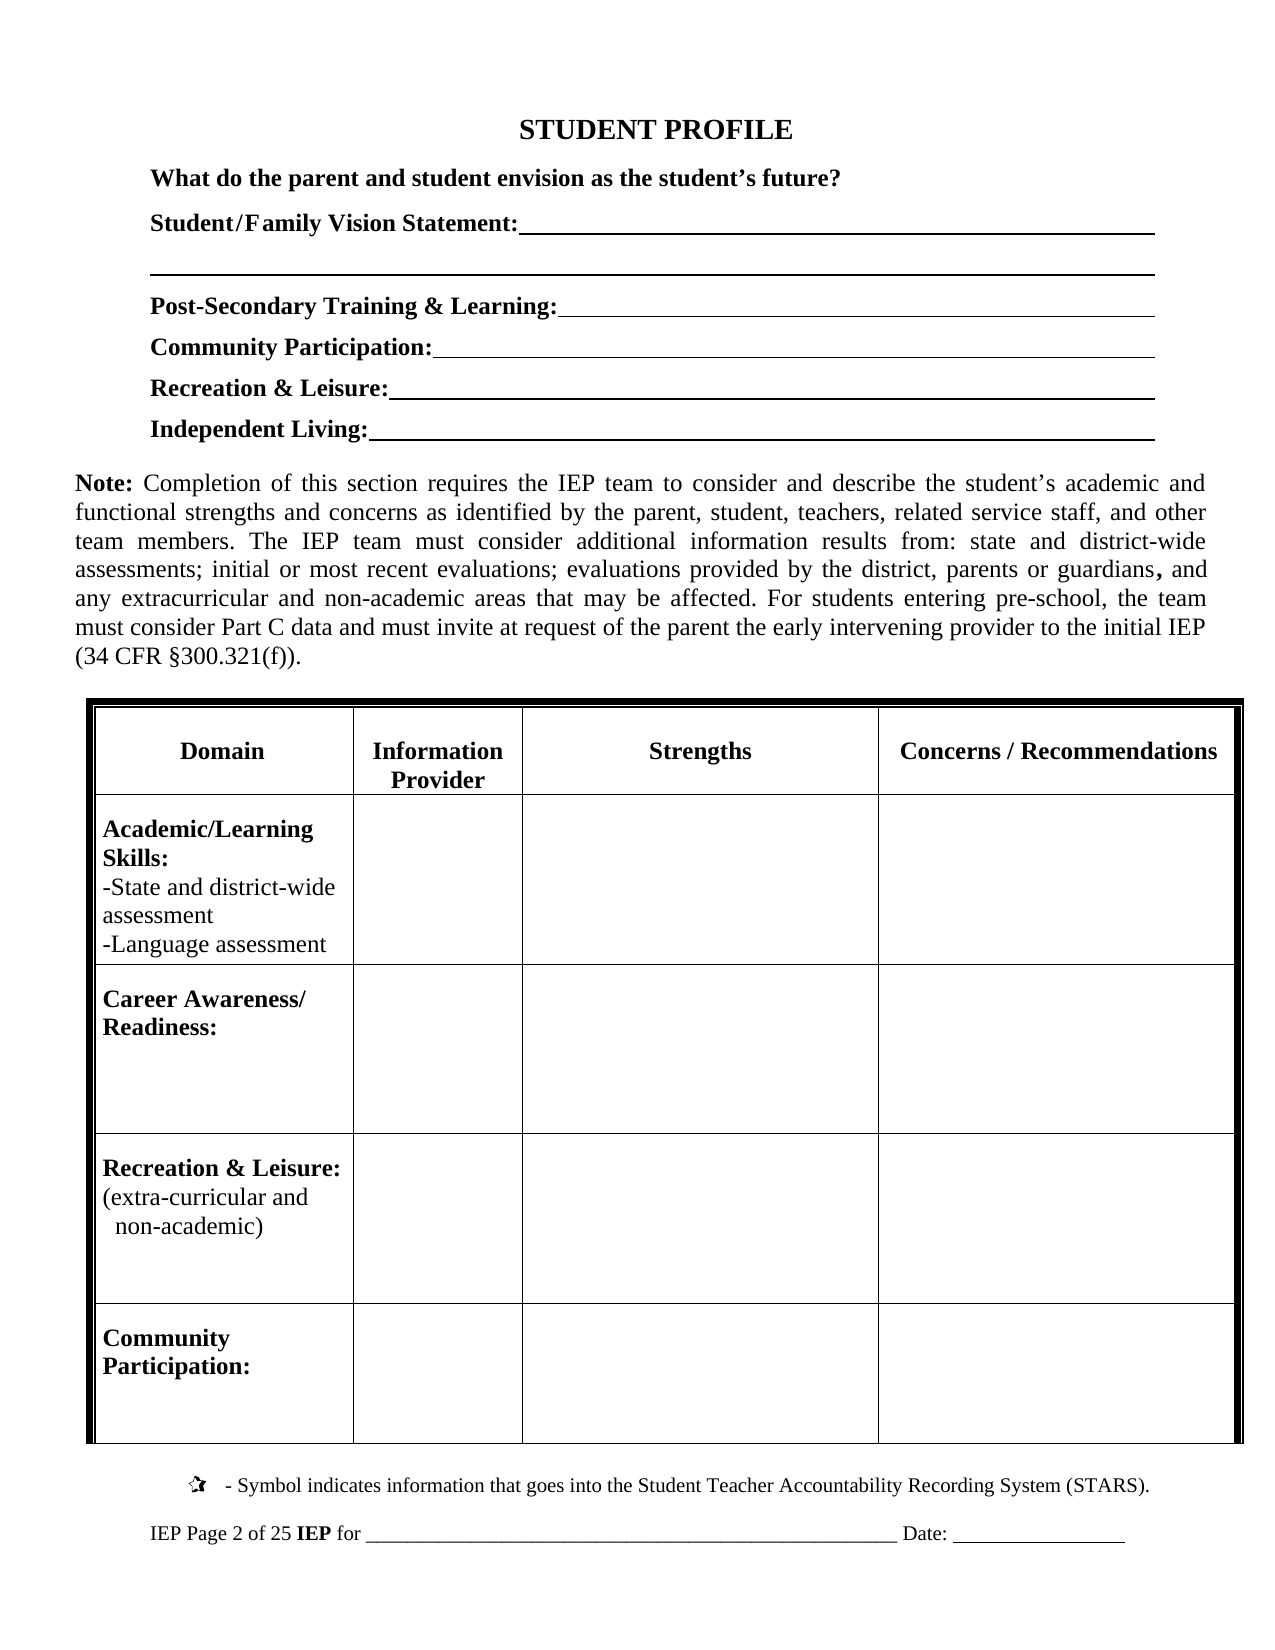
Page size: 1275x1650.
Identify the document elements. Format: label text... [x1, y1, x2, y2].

table_cell [523, 1304, 878, 1442]
table_cell Community Participation: [96, 1304, 353, 1442]
table_cell Academic/Learning Skills: -State and district-wide assessment -Language assessment [96, 795, 353, 963]
table_cell [354, 1304, 522, 1442]
table_cell [354, 795, 522, 963]
table_cell [879, 1304, 1234, 1442]
text Student/Family Vision Statement: [150, 208, 1162, 237]
table_cell [354, 1134, 522, 1302]
table_header Concerns / Recommendations [879, 708, 1234, 794]
table_cell [523, 1134, 878, 1302]
text Recreation & Leisure: [150, 373, 1162, 402]
table_cell Career Awareness/ Readiness: [96, 965, 353, 1133]
table_header Strengths [523, 708, 878, 794]
table_cell [879, 1134, 1234, 1302]
table_cell [879, 965, 1234, 1133]
table_cell Recreation & Leisure: (extra-curricular and non-academic) [96, 1134, 353, 1302]
table_cell [523, 795, 878, 963]
table_header Information Provider [354, 708, 522, 794]
text Independent Living: [150, 414, 1162, 443]
text Note: Completion of this section requires the IEP team to consider and describe the student’s academic and functional strengths and concerns as identified by the parent, student, teachers, related service staff, and other team members. The IEP team must consider additional information results from: state and district-wide assessments; initial or most recent evaluations; evaluations provided by the district, parents or guardians, and any extracurricular and non-academic areas that may be affected. For students entering pre-school, the team must consider Part C data and must invite at request of the parent the early intervening provider to the initial IEP (34 CFR §300.321(f)). [75, 468, 1207, 669]
text Community Participation: [150, 332, 1162, 361]
table_header Domain [96, 708, 353, 794]
text What do the parent and student envision as the student’s future? [150, 163, 1162, 192]
table_cell [354, 965, 522, 1133]
text STUDENT PROFILE [150, 112, 1162, 146]
text Post-Secondary Training & Learning: [150, 291, 1162, 319]
table_cell [879, 795, 1234, 963]
table_cell [523, 965, 878, 1133]
